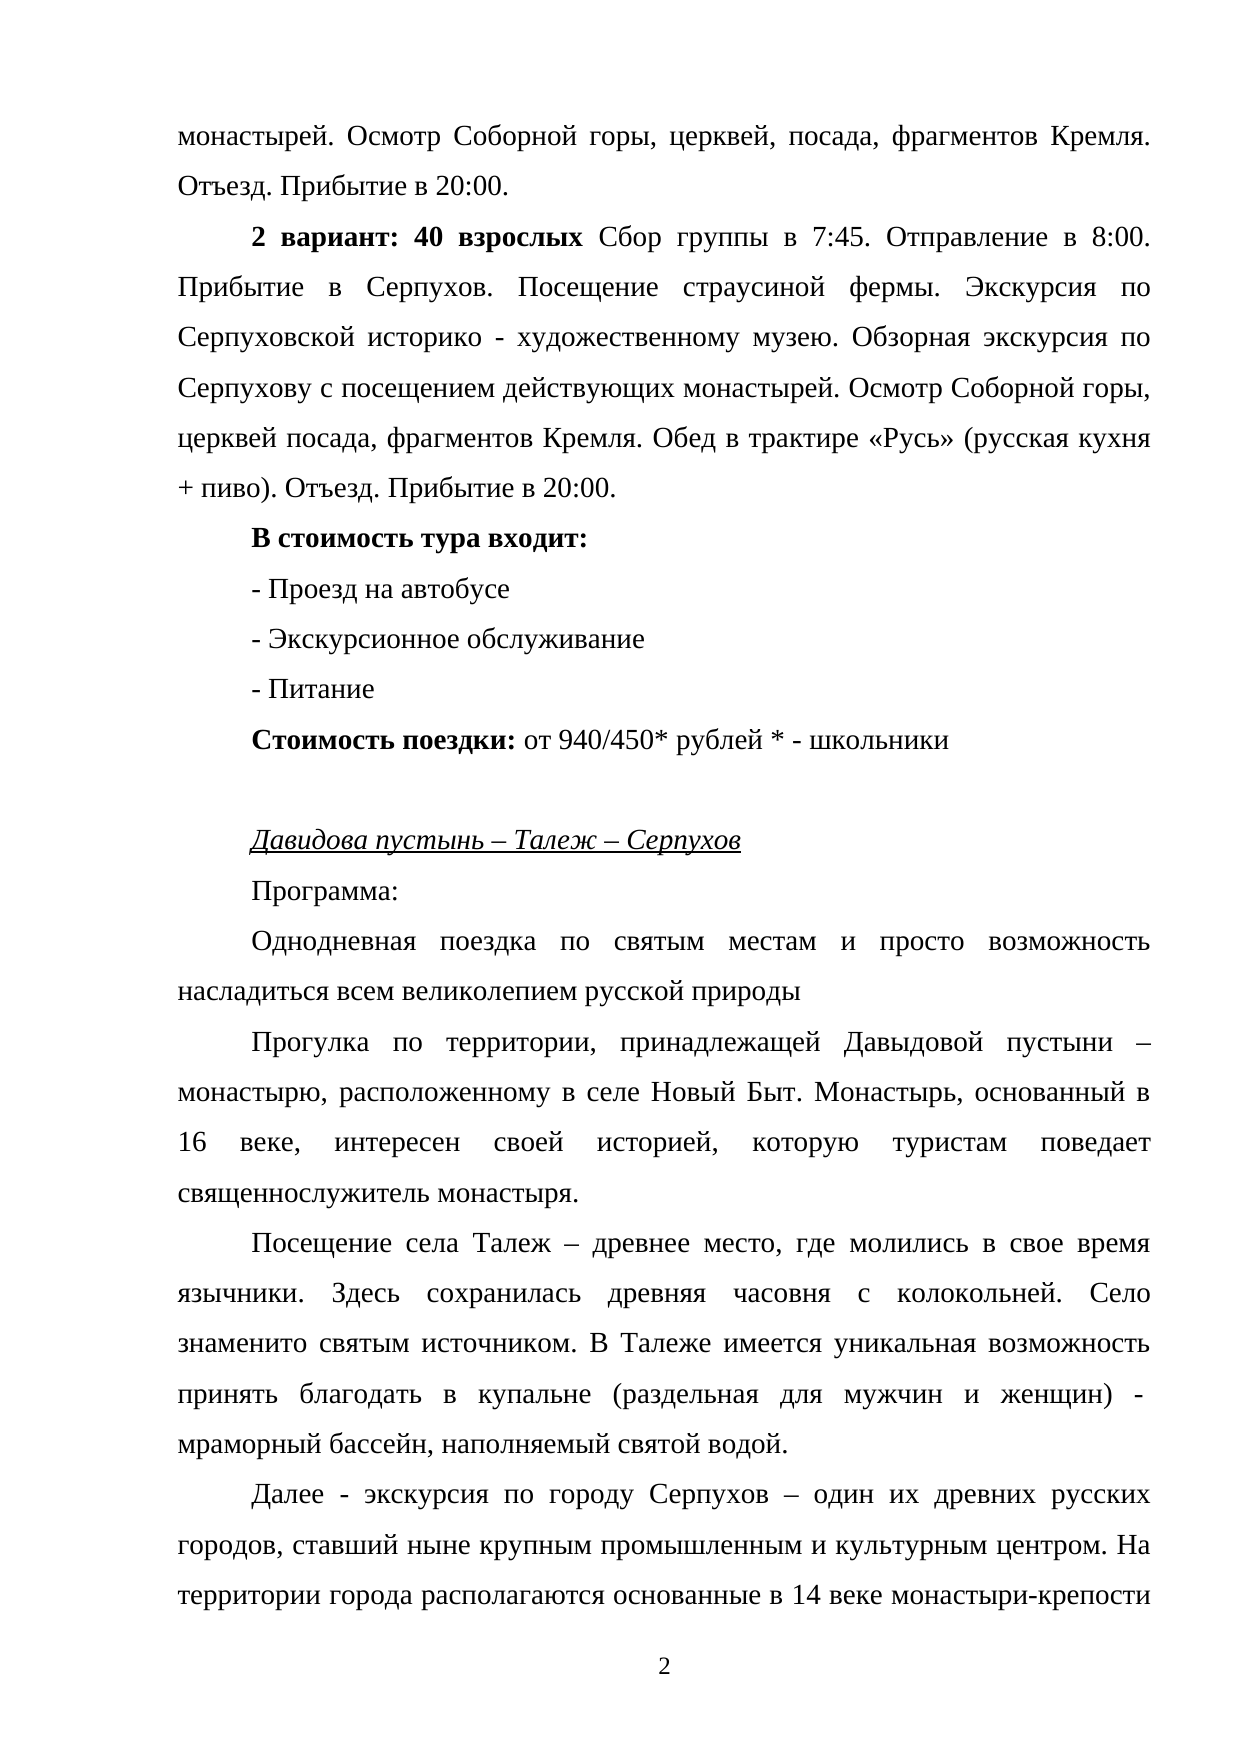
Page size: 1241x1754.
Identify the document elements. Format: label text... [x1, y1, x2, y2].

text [177, 1477, 1152, 1611]
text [177, 118, 1152, 202]
text Стоимость поездки: от 940/450* рублей * - школьники [177, 722, 1152, 755]
text - Экскурсионное обслуживание [177, 621, 1152, 655]
text Однодневная поездка по святым местам и просто возможность насладиться всем великолепием русской природы [177, 923, 1152, 1007]
text Прогулка по территории, принадлежащей Давыдовой пустыни – монастырю, расположенному в селе Новый Быт. Монастырь, основанный в 16 веке, интересен своей историей, которую туристам поведает священнослужитель монастыря. [177, 1024, 1152, 1208]
text В стоимость тура входит: [177, 521, 1152, 554]
text Программа: [177, 873, 1152, 906]
text Посещение села Талеж – древнее место, где молились в свое время язычники. Здесь сохранилась древняя часовня с колокольней. Село знаменито святым источником. В Талеже имеется уникальная возможность принять благодать в купальне (раздельная для мужчин и женщин) - мраморный бассейн, наполняемый святой водой. [177, 1225, 1152, 1460]
text Давидова пустынь – Талеж – Серпухов [177, 822, 1152, 856]
text - Питание [177, 672, 1152, 705]
text - Проезд на автобусе [177, 571, 1152, 604]
text 2 вариант: 40 взрослых Сбор группы в 7:45. Отправление в 8:00. Прибытие в Серпухов. Посещение страусиной фермы. Экскурсия по Серпуховской историко - художественному музею. Обзорная экскурсия по Серпухову с посещением действующих монастырей. Осмотр Соборной горы, церквей посада, фрагментов Кремля. Обед в трактире «Русь» (русская кухня + пиво). Отъезд. Прибытие в 20:00. [177, 219, 1152, 504]
